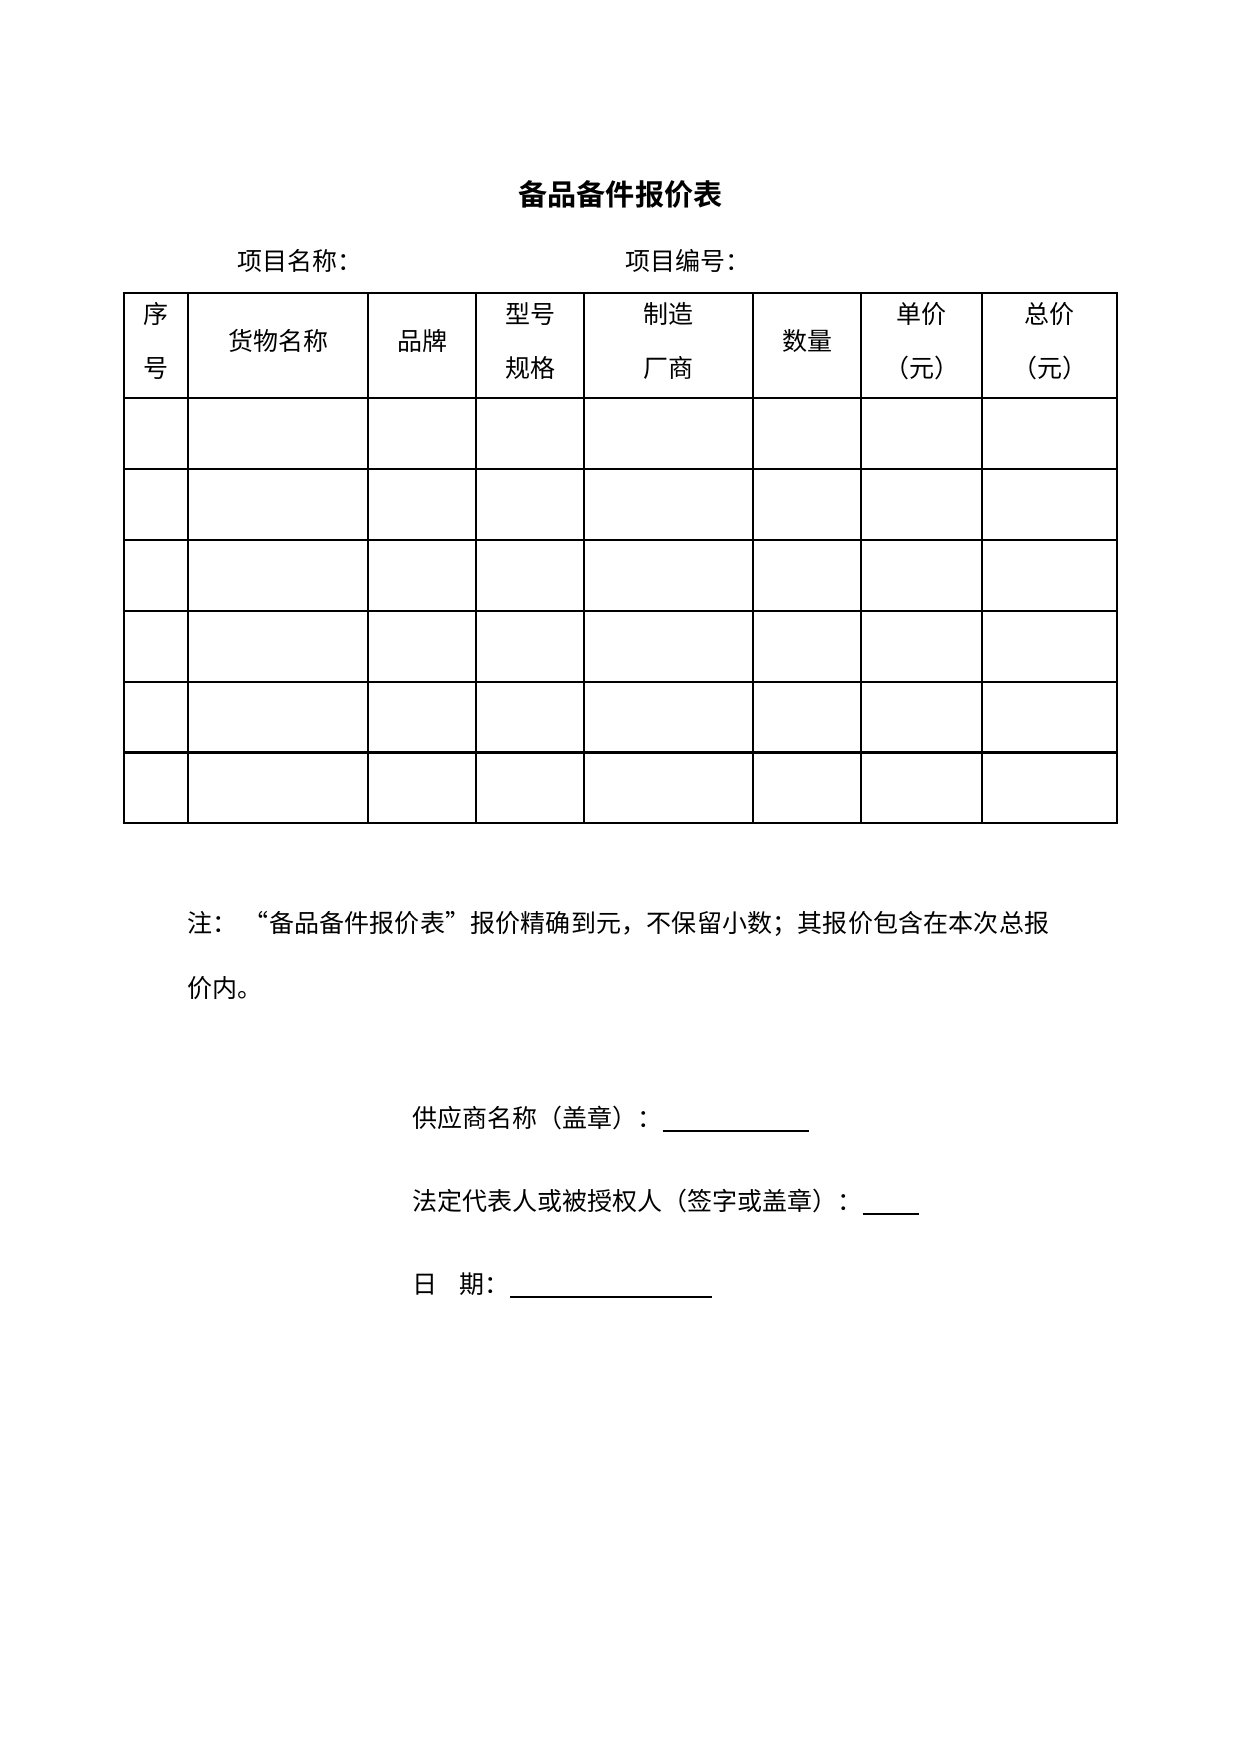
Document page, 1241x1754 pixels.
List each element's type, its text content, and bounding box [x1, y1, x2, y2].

text 注： “备品备件报价表”报价精确到元，不保留小数；其报价包含在本次总报价内。 [187, 889, 1053, 1019]
table_cell [983, 754, 1116, 822]
table_cell [862, 683, 981, 751]
text 法定代表人或被授权人（签字或盖章）： [187, 1167, 1053, 1232]
table_cell [862, 541, 981, 610]
table_header 品牌 [369, 294, 475, 397]
table_cell [369, 541, 475, 610]
table_header 单价（元） [862, 294, 981, 397]
table_cell [983, 612, 1116, 681]
table_cell [983, 470, 1116, 539]
table_cell [585, 612, 752, 681]
table_cell [585, 541, 752, 610]
table_cell [585, 754, 752, 822]
table_cell [862, 612, 981, 681]
table_cell [125, 683, 187, 751]
table_header 货物名称 [189, 294, 367, 397]
table_header 型号 规格 [477, 294, 583, 397]
table_cell [862, 470, 981, 539]
table_cell [754, 470, 860, 539]
table_cell [585, 683, 752, 751]
text 日 期： [187, 1251, 1053, 1316]
table_cell [125, 612, 187, 681]
table_cell [189, 754, 367, 822]
text 供应商名称（盖章）： [187, 1084, 1053, 1149]
table_cell [754, 612, 860, 681]
table_cell [477, 470, 583, 539]
table_cell [477, 754, 583, 822]
table_cell [862, 399, 981, 468]
table_cell [189, 683, 367, 751]
table_cell [754, 683, 860, 751]
table_cell [585, 470, 752, 539]
table_cell [125, 399, 187, 468]
table_cell [477, 683, 583, 751]
table_header 总价 （元） [983, 294, 1116, 397]
table_cell [189, 470, 367, 539]
table_cell [477, 612, 583, 681]
table_header 序号 [125, 294, 187, 397]
text 项目名称： 项目编号： [187, 227, 1053, 292]
table_cell [754, 399, 860, 468]
table_cell [477, 399, 583, 468]
table_cell [125, 470, 187, 539]
table_cell [369, 683, 475, 751]
table_cell [189, 541, 367, 610]
table_cell [125, 754, 187, 822]
table_cell [189, 399, 367, 468]
table_cell [369, 399, 475, 468]
table_cell [189, 612, 367, 681]
table_cell [754, 541, 860, 610]
table_header 制造 厂商 [585, 294, 752, 397]
table_cell [369, 612, 475, 681]
table_cell [125, 541, 187, 610]
table_cell [983, 541, 1116, 610]
table_cell [862, 754, 981, 822]
table_cell [754, 754, 860, 822]
text 备品备件报价表 [187, 162, 1053, 227]
table_cell [983, 683, 1116, 751]
table_cell [477, 541, 583, 610]
table_cell [983, 399, 1116, 468]
table_cell [585, 399, 752, 468]
table_cell [369, 754, 475, 822]
table_cell [369, 470, 475, 539]
table_header 数量 [754, 294, 860, 397]
